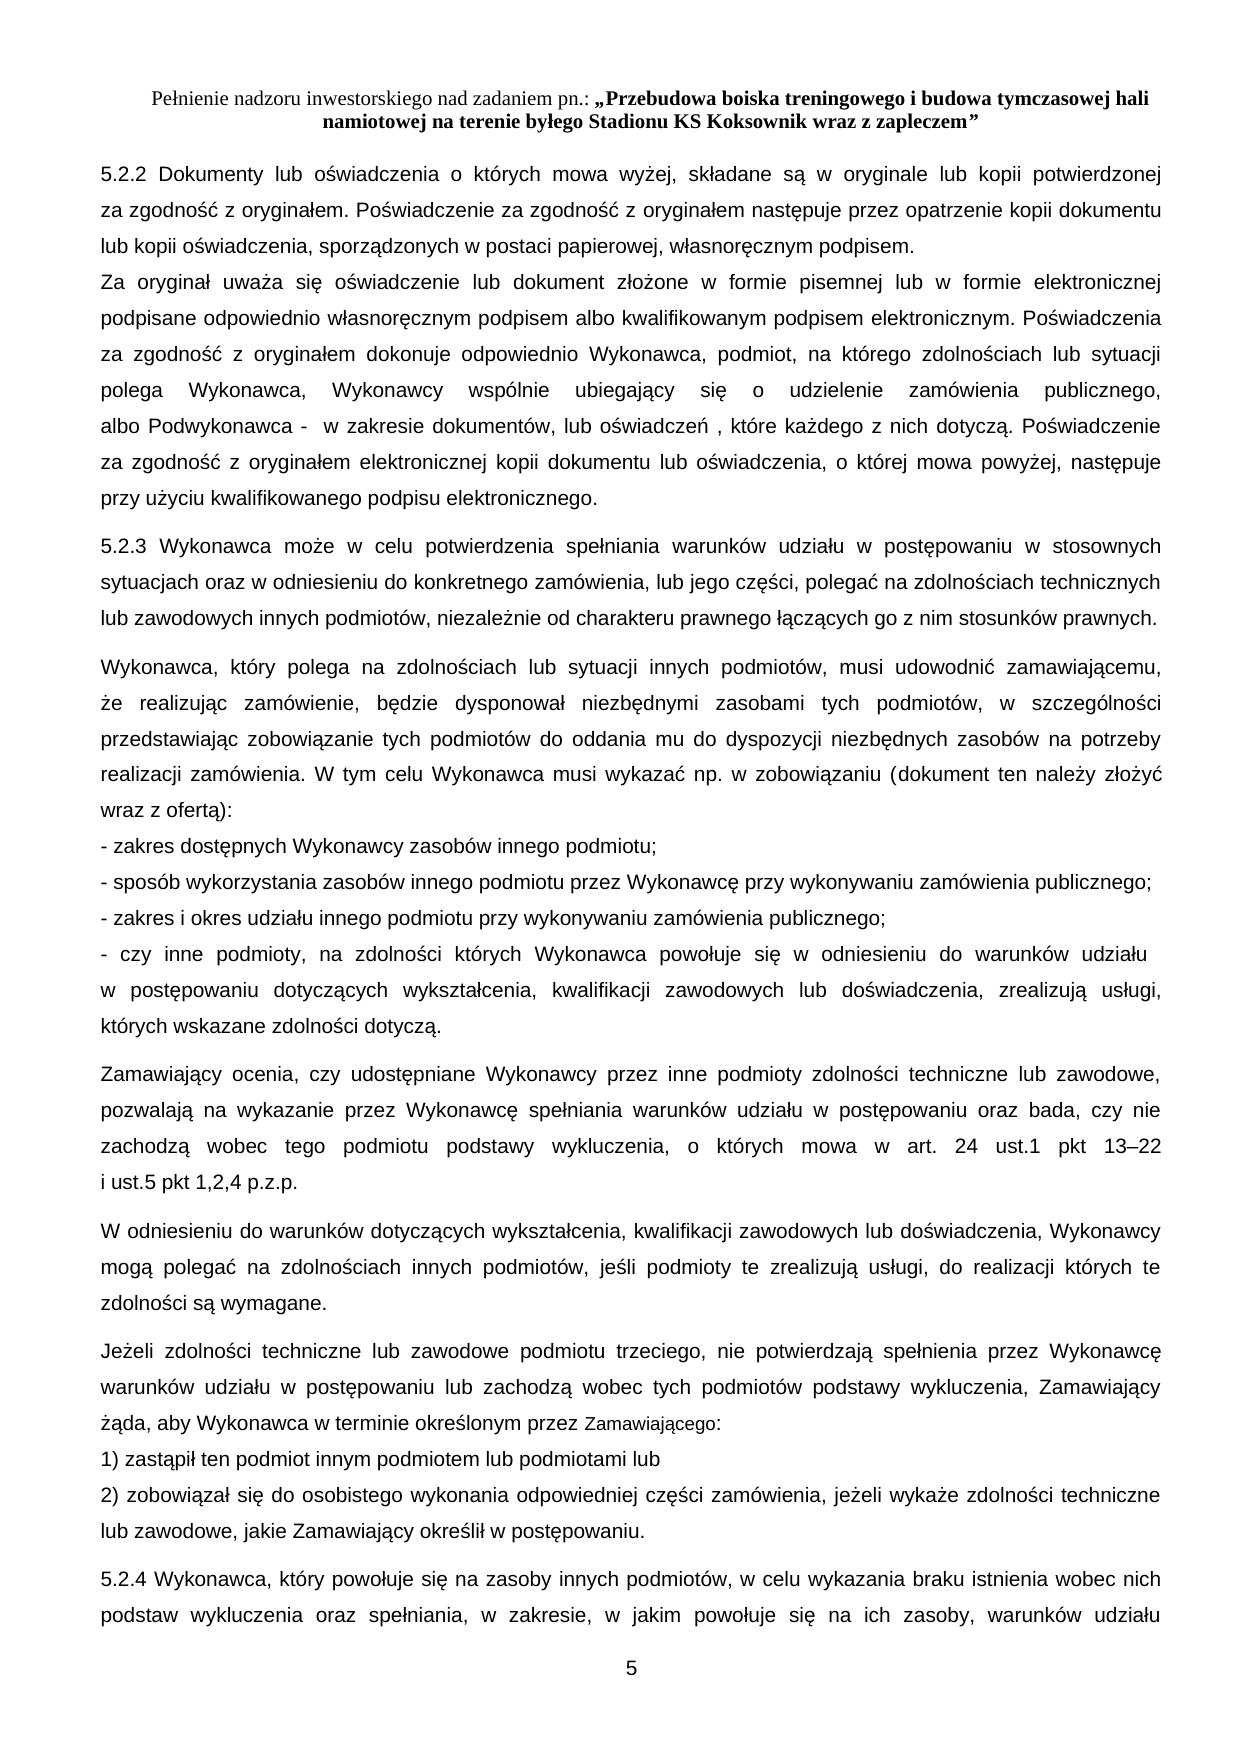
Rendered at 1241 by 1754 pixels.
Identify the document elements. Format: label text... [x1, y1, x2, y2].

text W odniesieniu do warunków dotyczących wykształcenia, kwalifikacji zawodowych lub doświadczenia, Wykonawcy mogą polegać na zdolnościach innych podmiotów, jeśli podmioty te zrealizują usługi, do realizacji których te zdolności są wymagane. [100, 1218, 1162, 1314]
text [100, 1567, 1162, 1627]
text - zakres dostępnych Wykonawcy zasobów innego podmiotu; [100, 834, 1162, 858]
text Wykonawca, który polega na zdolnościach lub sytuacji innych podmiotów, musi udowodnić zamawiającemu, że realizując zamówienie, będzie dysponował niezbędnymi zasobami tych podmiotów, w szczególności przedstawiając zobowiązanie tych podmiotów do oddania mu do dyspozycji niezbędnych zasobów na potrzeby realizacji zamówienia. W tym celu Wykonawca musi wykazać np. w zobowiązaniu (dokument ten należy złożyć wraz z ofertą): [100, 654, 1162, 822]
text 5.2.2 Dokumenty lub oświadczenia o których mowa wyżej, składane są w oryginale lub kopii potwierdzonej za zgodność z oryginałem. Poświadczenie za zgodność z oryginałem następuje przez opatrzenie kopii dokumentu lub kopii oświadczenia, sporządzonych w postaci papierowej, własnoręcznym podpisem. [100, 162, 1162, 258]
text - czy inne podmioty, na zdolności których Wykonawca powołuje się w odniesieniu do warunków udziału w postępowaniu dotyczących wykształcenia, kwalifikacji zawodowych lub doświadczenia, zrealizują usługi, których wskazane zdolności dotyczą. [100, 942, 1162, 1038]
text 2) zobowiązał się do osobistego wykonania odpowiedniej części zamówienia, jeżeli wykaże zdolności techniczne lub zawodowe, jakie Zamawiający określił w postępowaniu. [100, 1483, 1162, 1542]
text - sposób wykorzystania zasobów innego podmiotu przez Wykonawcę przy wykonywaniu zamówienia publicznego; [100, 870, 1162, 894]
text Jeżeli zdolności techniczne lub zawodowe podmiotu trzeciego, nie potwierdzają spełnienia przez Wykonawcę warunków udziału w postępowaniu lub zachodzą wobec tych podmiotów podstawy wykluczenia, Zamawiający żąda, aby Wykonawca w terminie określonym przez Zamawiającego: [100, 1339, 1162, 1435]
text - zakres i okres udziału innego podmiotu przy wykonywaniu zamówienia publicznego; [100, 906, 1162, 930]
text 1) zastąpił ten podmiot innym podmiotem lub podmiotami lub [100, 1447, 1162, 1471]
text 5.2.3 Wykonawca może w celu potwierdzenia spełniania warunków udziału w postępowaniu w stosownych sytuacjach oraz w odniesieniu do konkretnego zamówienia, lub jego części, polegać na zdolnościach technicznych lub zawodowych innych podmiotów, niezależnie od charakteru prawnego łączących go z nim stosunków prawnych. [100, 534, 1162, 630]
text Za oryginał uważa się oświadczenie lub dokument złożone w formie pisemnej lub w formie elektronicznej podpisane odpowiednio własnoręcznym podpisem albo kwalifikowanym podpisem elektronicznym. Poświadczenia za zgodność z oryginałem dokonuje odpowiednio Wykonawca, podmiot, na którego zdolnościach lub sytuacji polega Wykonawca, Wykonawcy wspólnie ubiegający się o udzielenie zamówienia publicznego, albo Podwykonawca - w zakresie dokumentów, lub oświadczeń , które każdego z nich dotyczą. Poświadczenie za zgodność z oryginałem elektronicznej kopii dokumentu lub oświadczenia, o której mowa powyżej, następuje przy użyciu kwalifikowanego podpisu elektronicznego. [100, 270, 1162, 510]
text Zamawiający ocenia, czy udostępniane Wykonawcy przez inne podmioty zdolności techniczne lub zawodowe, pozwalają na wykazanie przez Wykonawcę spełniania warunków udziału w postępowaniu oraz bada, czy nie zachodzą wobec tego podmiotu podstawy wykluczenia, o których mowa w art. 24 ust.1 pkt 13–22 i ust.5 pkt 1,2,4 p.z.p. [100, 1062, 1162, 1194]
